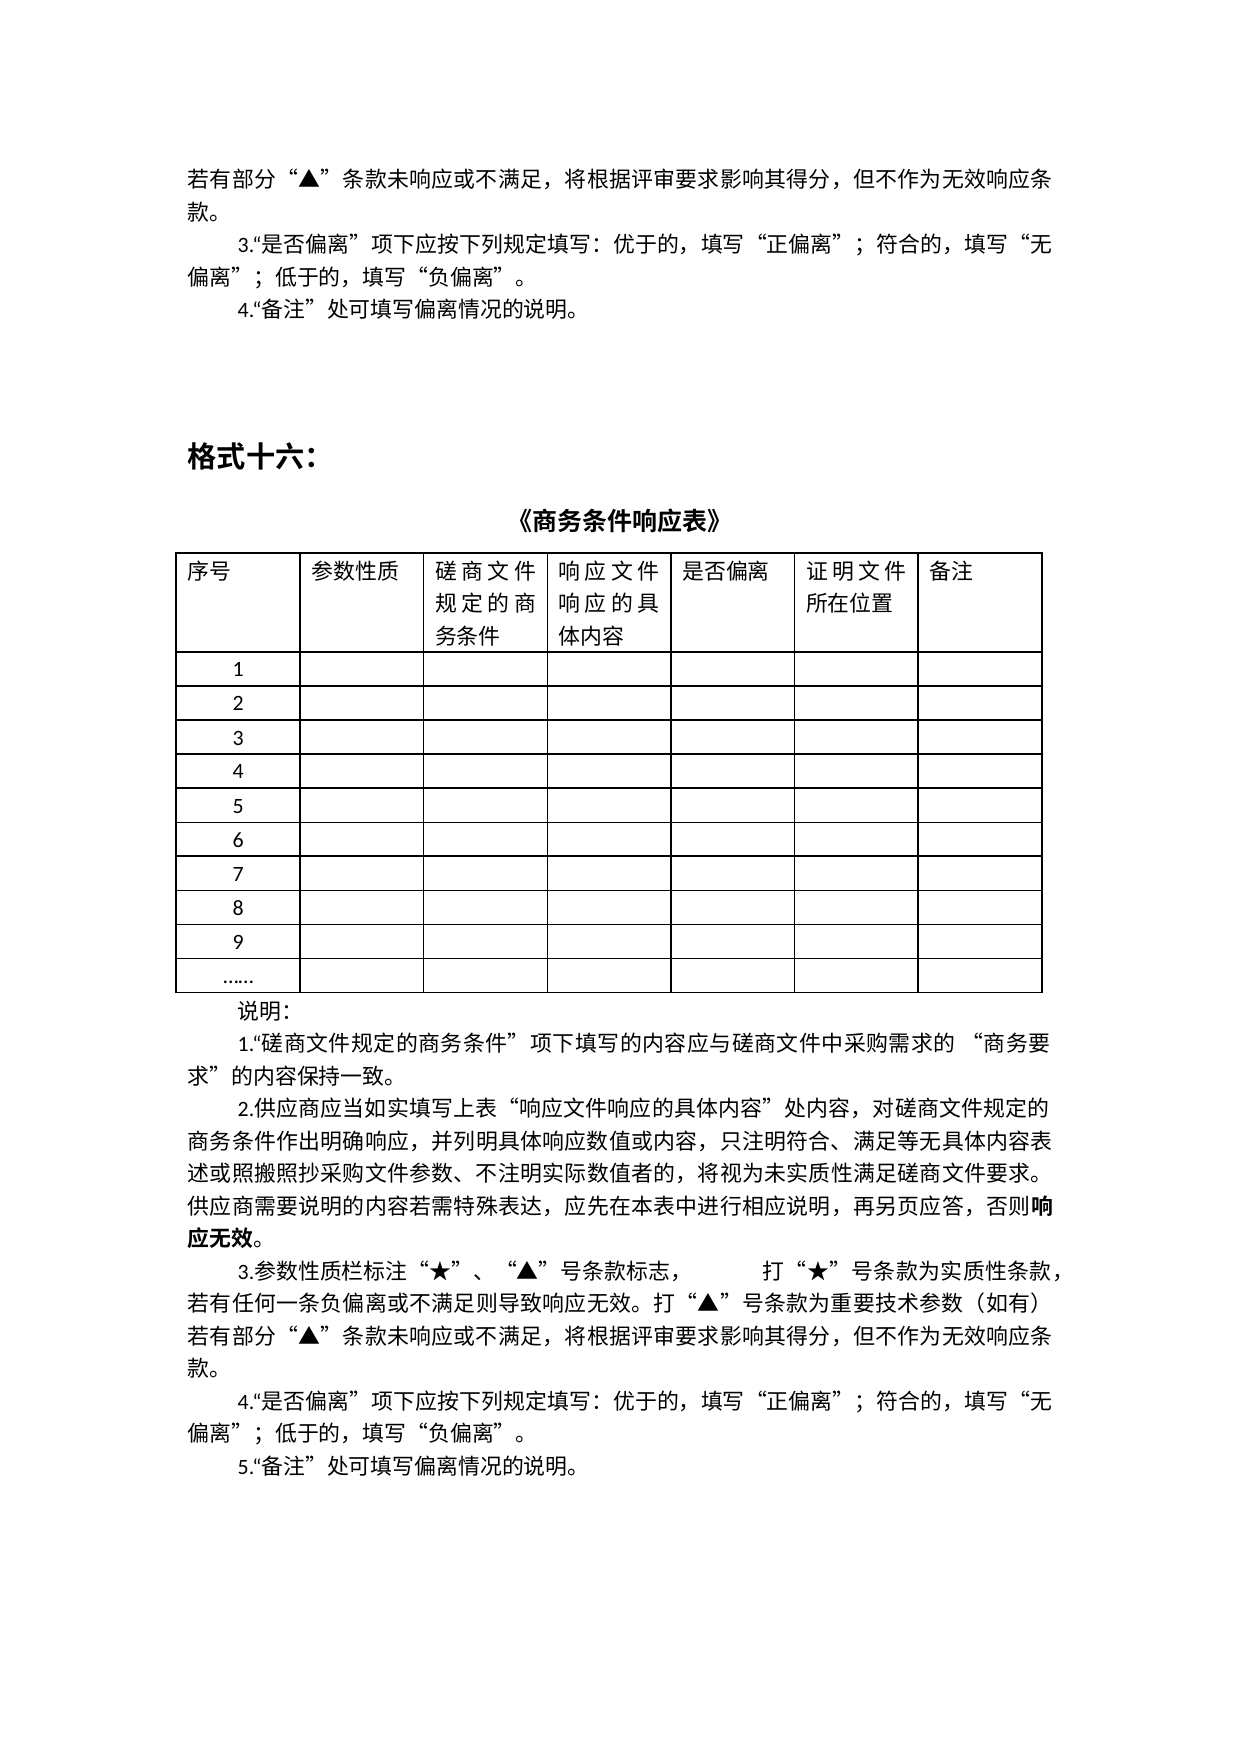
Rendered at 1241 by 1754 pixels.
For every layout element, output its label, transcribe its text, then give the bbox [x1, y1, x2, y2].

table_header 是否偏离 [672, 554, 794, 651]
table_cell [795, 891, 917, 923]
table_cell [548, 721, 670, 753]
table_cell [795, 721, 917, 753]
table_header 磋商文件规定的商务条件 [424, 554, 547, 651]
table_cell [672, 721, 794, 753]
text 3.参数性质栏标注“★”、“▲”号条款标志， 打“★”号条款为实质性条款，若有任何一条负偏离或不满足则导致响应无效。打“▲”号条款为重要技术参数（如有），若有部分“▲”条款未响应或不满足，将根据评审要求影响其得分，但不作为无效响应条款。 [187, 1253, 1053, 1383]
table_cell [548, 925, 670, 958]
table_cell [795, 959, 917, 992]
table_cell [548, 789, 670, 821]
table_cell [795, 823, 917, 855]
table_cell [301, 721, 423, 753]
table_cell [548, 891, 670, 923]
table_cell 6 [177, 823, 299, 855]
text 说明： [187, 993, 1053, 1026]
table_cell [301, 823, 423, 855]
table_cell [301, 857, 423, 889]
table_cell [672, 789, 794, 821]
table_cell [424, 789, 547, 821]
text 3.“是否偏离”项下应按下列规定填写：优于的，填写“正偏离”；符合的，填写“无偏离”；低于的，填写“负偏离”。 [187, 227, 1053, 292]
table_cell [301, 755, 423, 787]
table_cell [424, 721, 547, 753]
table_cell [672, 653, 794, 685]
table_cell [424, 823, 547, 855]
table_cell [919, 823, 1041, 855]
table_cell 3 [177, 721, 299, 753]
table_cell [919, 857, 1041, 889]
table_cell 9 [177, 925, 299, 958]
table_cell [919, 687, 1041, 719]
table_cell [548, 857, 670, 889]
table_cell [919, 925, 1041, 958]
table_cell [424, 925, 547, 958]
table_cell …… [177, 959, 299, 992]
table_cell [424, 653, 547, 685]
table_cell [301, 925, 423, 958]
table_cell [548, 823, 670, 855]
table_cell [919, 653, 1041, 685]
text 5.“备注”处可填写偏离情况的说明。 [187, 1448, 1053, 1481]
table_cell [424, 857, 547, 889]
table_cell [795, 755, 917, 787]
table_cell [795, 857, 917, 889]
text 1.“磋商文件规定的商务条件”项下填写的内容应与磋商文件中采购需求的 “商务要求”的内容保持一致。 [187, 1026, 1053, 1091]
table_header 参数性质 [301, 554, 423, 651]
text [187, 162, 1053, 227]
table_cell [672, 687, 794, 719]
table_cell [301, 959, 423, 992]
table_cell [548, 959, 670, 992]
table_cell 4 [177, 755, 299, 787]
table_cell [919, 789, 1041, 821]
table_cell 7 [177, 857, 299, 889]
table_cell [919, 721, 1041, 753]
table_cell [548, 755, 670, 787]
table_cell [424, 755, 547, 787]
text 4.“是否偏离”项下应按下列规定填写：优于的，填写“正偏离”；符合的，填写“无偏离”；低于的，填写“负偏离”。 [187, 1383, 1053, 1448]
table_cell [548, 653, 670, 685]
table_cell [672, 755, 794, 787]
text 2.供应商应当如实填写上表“响应文件响应的具体内容”处内容，对磋商文件规定的商务条件作出明确响应，并列明具体响应数值或内容，只注明符合、满足等无具体内容表述或照搬照抄采购文件参数、不注明实际数值者的，将视为未实质性满足磋商文件要求。供应商需要说明的内容若需特殊表达，应先在本表中进行相应说明，再另页应答，否则响应无效。 [187, 1091, 1053, 1253]
table_cell [301, 653, 423, 685]
table_cell [301, 789, 423, 821]
table_cell [672, 959, 794, 992]
table_cell [919, 959, 1041, 992]
table_cell [424, 891, 547, 923]
table_cell [424, 959, 547, 992]
text 格式十六： [187, 422, 1053, 487]
table_cell 5 [177, 789, 299, 821]
text 《商务条件响应表》 [187, 487, 1053, 552]
table_header 响应文件响应的具体内容 [548, 554, 670, 651]
table_cell [795, 925, 917, 958]
table_cell [795, 653, 917, 685]
table_cell [672, 925, 794, 958]
table_cell [919, 891, 1041, 923]
table_cell [301, 687, 423, 719]
table_cell [795, 789, 917, 821]
table_header 序号 [177, 554, 299, 651]
table_cell [672, 823, 794, 855]
table_cell [424, 687, 547, 719]
table_cell 1 [177, 653, 299, 685]
table_cell [548, 687, 670, 719]
table_header 证明文件所在位置 [795, 554, 917, 651]
text 4.“备注”处可填写偏离情况的说明。 [187, 292, 1053, 324]
table_cell 8 [177, 891, 299, 923]
table_cell [672, 857, 794, 889]
table_cell [301, 891, 423, 923]
table_cell 2 [177, 687, 299, 719]
table_cell [672, 891, 794, 923]
table_cell [795, 687, 917, 719]
table_header 备注 [919, 554, 1041, 651]
table_cell [919, 755, 1041, 787]
